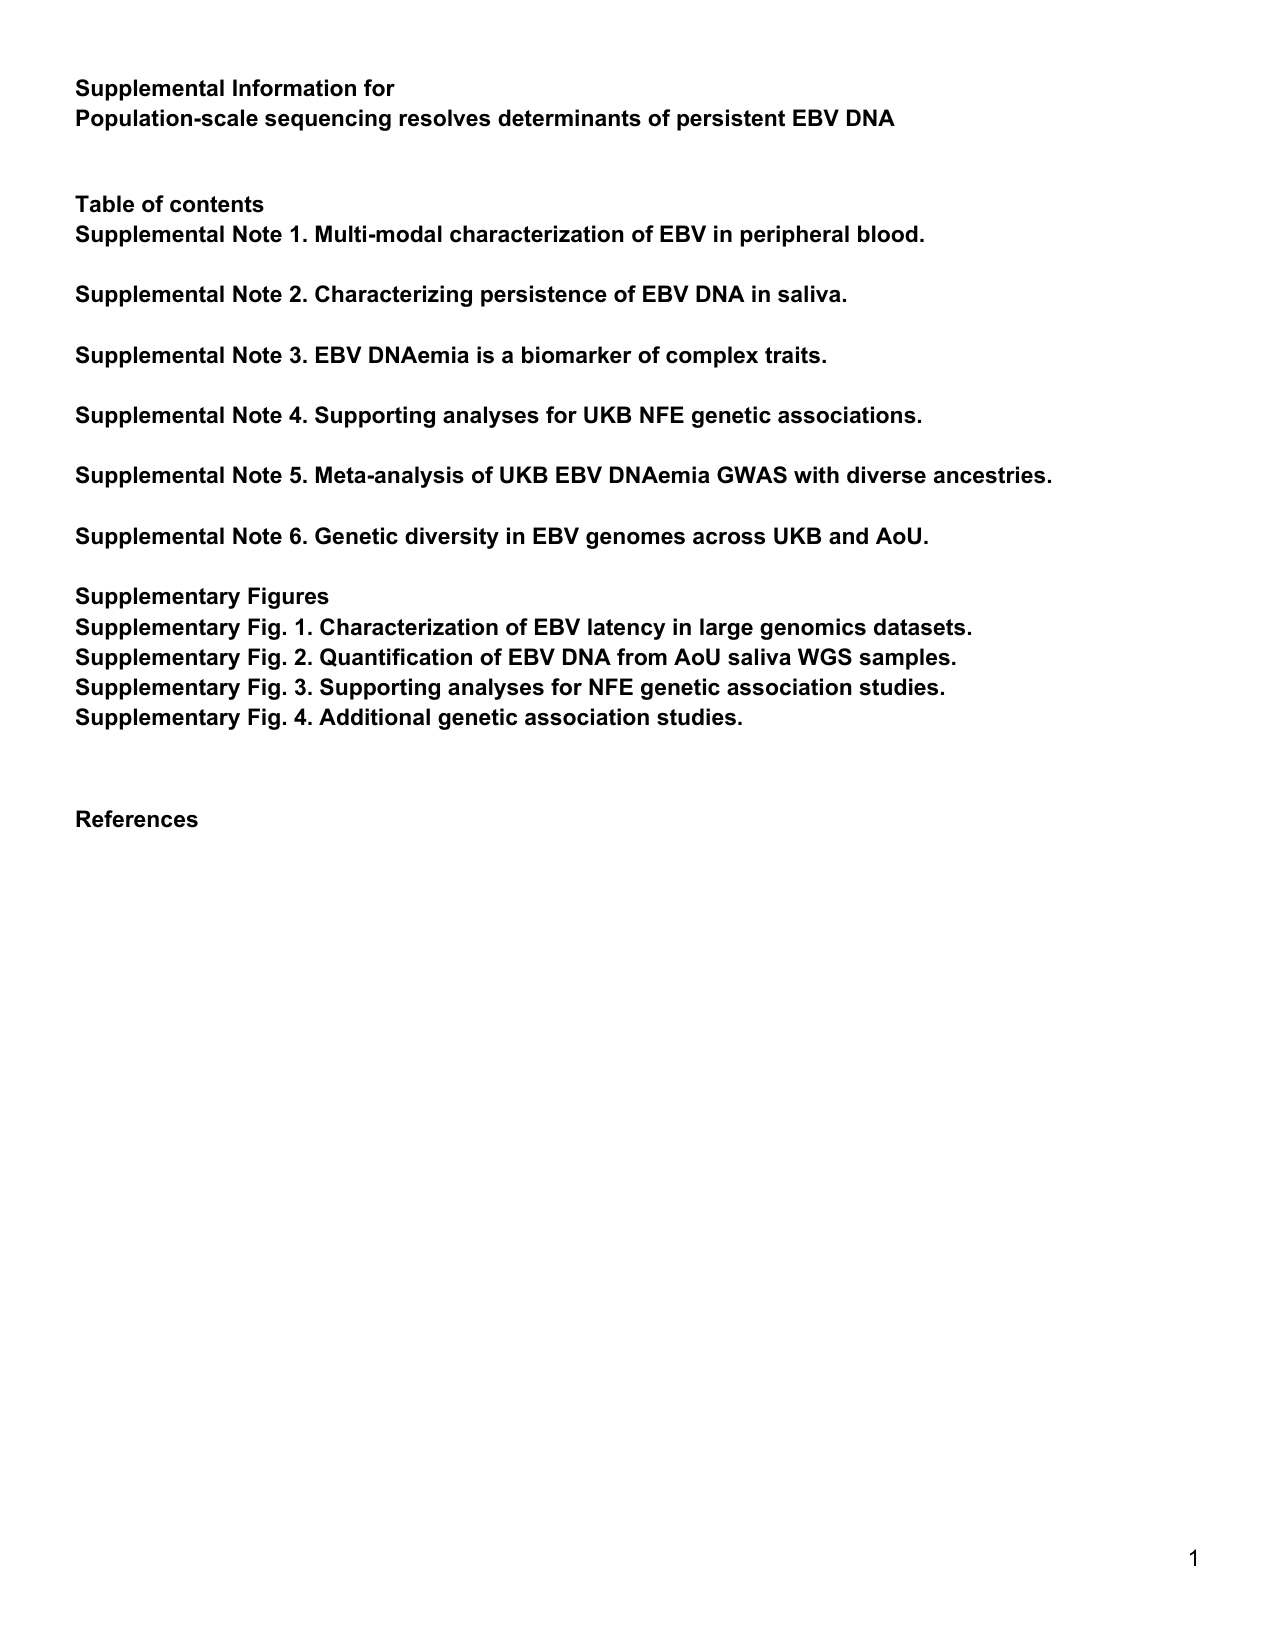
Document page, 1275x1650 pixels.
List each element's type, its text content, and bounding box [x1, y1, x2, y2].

text Supplementary Figures [75, 583, 1200, 610]
text Supplementary Fig. 3. Supporting analyses for NFE genetic association studies. [75, 674, 1200, 700]
text Supplemental Note 6. Genetic diversity in EBV genomes across UKB and AoU. [75, 523, 1200, 549]
text Supplemental Information for [75, 75, 1200, 101]
text Supplemental Note 3. EBV DNAemia is a biomarker of complex traits. [75, 342, 1200, 368]
text References [75, 806, 1200, 833]
text Supplementary Fig. 4. Additional genetic association studies. [75, 704, 1200, 731]
subtitle Population-scale sequencing resolves determinants of persistent EBV DNA [75, 105, 1200, 132]
text Table of contents [75, 191, 1200, 217]
text Supplemental Note 5. Meta-analysis of UKB EBV DNAemia GWAS with diverse ancestries. [75, 462, 1200, 489]
text Supplemental Note 4. Supporting analyses for UKB NFE genetic associations. [75, 402, 1200, 428]
text Supplemental Note 2. Characterizing persistence of EBV DNA in saliva. [75, 281, 1200, 308]
text Supplementary Fig. 1. Characterization of EBV latency in large genomics datasets. [75, 613, 1200, 640]
text Supplemental Note 1. Multi-modal characterization of EBV in peripheral blood. [75, 221, 1200, 247]
text Supplementary Fig. 2. Quantification of EBV DNA from AoU saliva WGS samples. [75, 644, 1200, 670]
